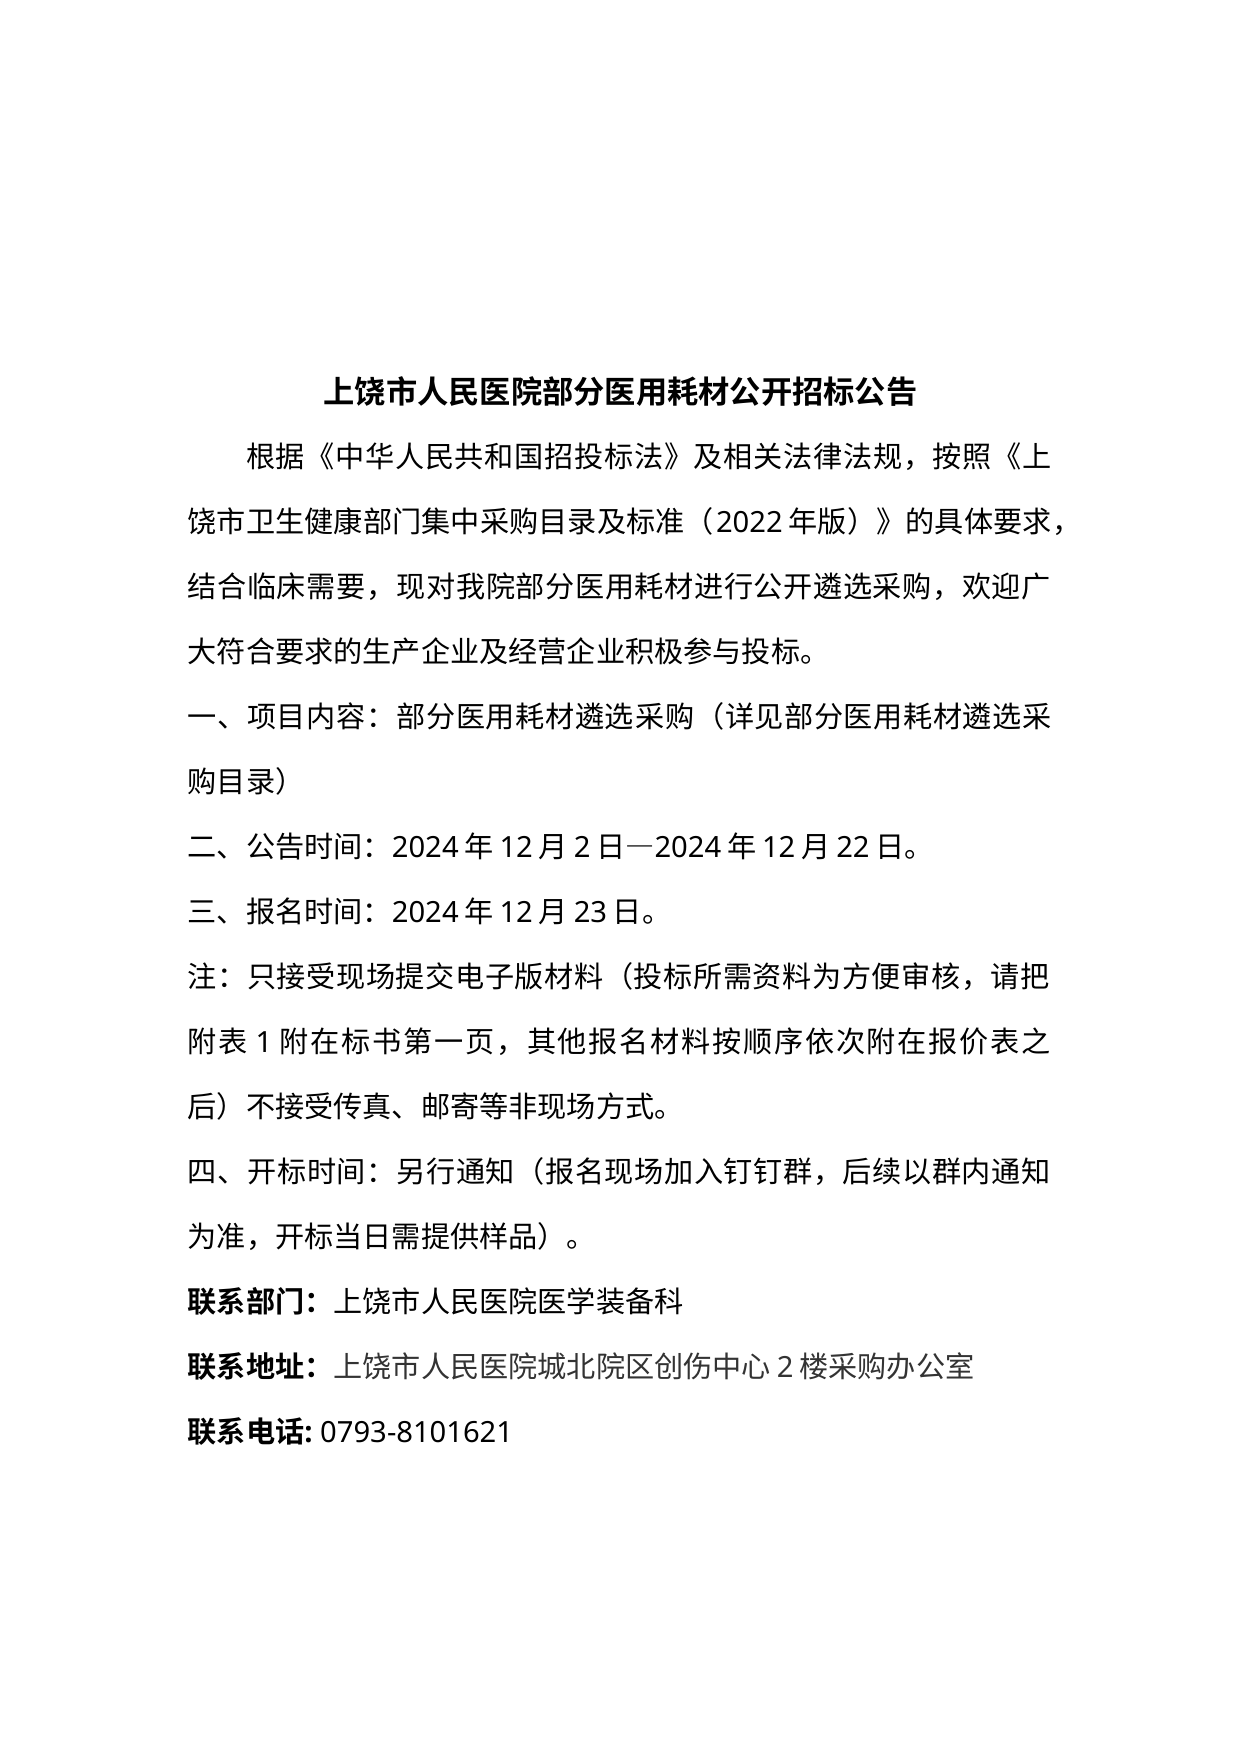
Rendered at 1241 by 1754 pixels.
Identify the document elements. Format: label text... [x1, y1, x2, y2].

text 二、公告时间：2024年12月2日—2024年12月22日。 [187, 812, 1053, 877]
text 根据《中华人民共和国招投标法》及相关法律法规，按照《上饶市卫生健康部门集中采购目录及标准（2022年版）》的具体要求，结合临床需要，现对我院部分医用耗材进行公开遴选采购，欢迎广大符合要求的生产企业及经营企业积极参与投标。 [187, 422, 1053, 682]
text 一、项目内容：部分医用耗材遴选采购（详见部分医用耗材遴选采购目录） [187, 682, 1053, 812]
text 注：只接受现场提交电子版材料（投标所需资料为方便审核，请把附表1附在标书第一页，其他报名材料按顺序依次附在报价表之后）不接受传真、邮寄等非现场方式。 [187, 942, 1053, 1137]
text 联系部门：上饶市人民医院医学装备科 [187, 1267, 1053, 1332]
text 联系地址：上饶市人民医院城北院区创伤中心2楼采购办公室 [187, 1332, 1053, 1397]
text 联系电话: 0793-8101621 [187, 1397, 1053, 1462]
text 四、开标时间：另行通知（报名现场加入钉钉群，后续以群内通知为准，开标当日需提供样品）。 [187, 1137, 1053, 1267]
text 三、报名时间：2024年12月23日。 [187, 877, 1053, 942]
text 上饶市人民医院部分医用耗材公开招标公告 [187, 357, 1053, 422]
